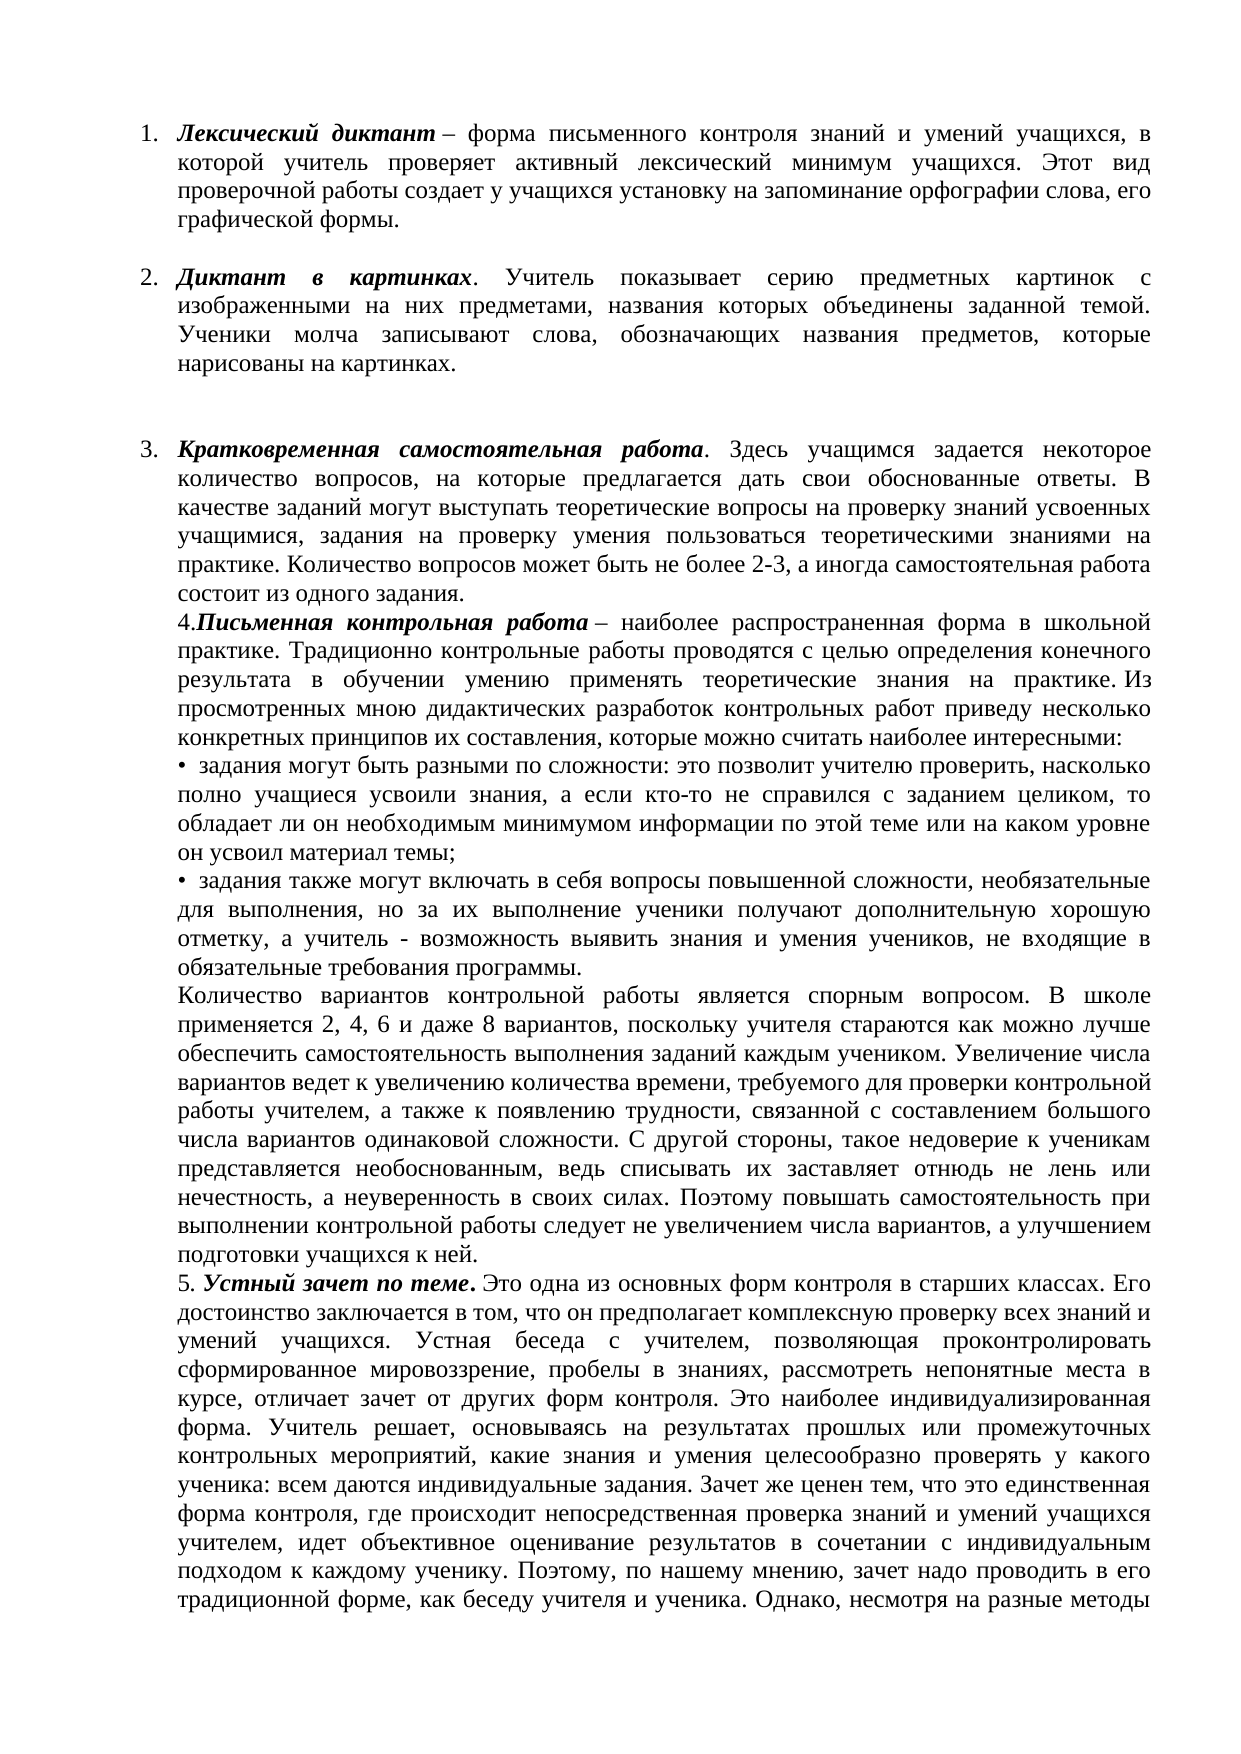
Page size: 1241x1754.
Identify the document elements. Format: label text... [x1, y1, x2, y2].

list Диктант в картинках. Учитель показывает серию предметных картинок с изображенными на них предметами, названия которых объединены заданной темой. Ученики молча записывают слова, обозначающих названия предметов, которые нарисованы на картинках. [140, 262, 1152, 377]
text Количество вариантов контрольной работы является спорным вопросом. В школе применяется 2, 4, 6 и даже 8 вариантов, поскольку учителя стараются как можно лучше обеспечить самостоятельность выполнения заданий каждым учеником. Увеличение числа вариантов ведет к увеличению количества времени, требуемого для проверки контрольной работы учителем, а также к появлению трудности, связанной с составлением большого числа вариантов одинаковой сложности. С другой стороны, такое недоверие к ученикам представляется необоснованным, ведь списывать их заставляет отнюдь не лень или нечестность, а неуверенность в своих силах. Поэтому повышать самостоятельность при выполнении контрольной работы следует не увеличением числа вариантов, а улучшением подготовки учащихся к ней. [177, 981, 1152, 1268]
list Лексический диктант – форма письменного контроля знаний и умений учащихся, в которой учитель проверяет активный лексический минимум учащихся. Этот вид проверочной работы создает у учащихся установку на запоминание орфографии слова, его графической формы. [140, 118, 1152, 233]
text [177, 1268, 1152, 1613]
text 4.Письменная контрольная работа – наиболее распространенная форма в школьной практике. Традиционно контрольные работы проводятся с целью определения конечного результата в обучении умению применять теоретические знания на практике. Из просмотренных мною дидактических разработок контрольных работ приведу несколько конкретных принципов их составления, которые можно считать наиболее интересными: [177, 607, 1152, 751]
list Кратковременная самостоятельная работа. Здесь учащимся задается некоторое количество вопросов, на которые предлагается дать свои обоснованные ответы. В качестве заданий могут выступать теоретические вопросы на проверку знаний усвоенных учащимися, задания на проверку умения пользоваться теоретическими знаниями на практике. Количество вопросов может быть не более 2-3, а иногда самостоятельная работа состоит из одного задания. [140, 434, 1152, 607]
text • задания могут быть разными по сложности: это позволит учителю проверить, насколько полно учащиеся усвоили знания, а если кто-то не справился с заданием целиком, то обладает ли он необходимым минимумом информации по этой теме или на каком уровне он усвоил материал темы; [177, 751, 1152, 866]
text • задания также могут включать в себя вопросы повышенной сложности, необязательные для выполнения, но за их выполнение ученики получают дополнительную хорошую отметку, а учитель - возможность выявить знания и умения учеников, не входящие в обязательные требования программы. [177, 866, 1152, 981]
